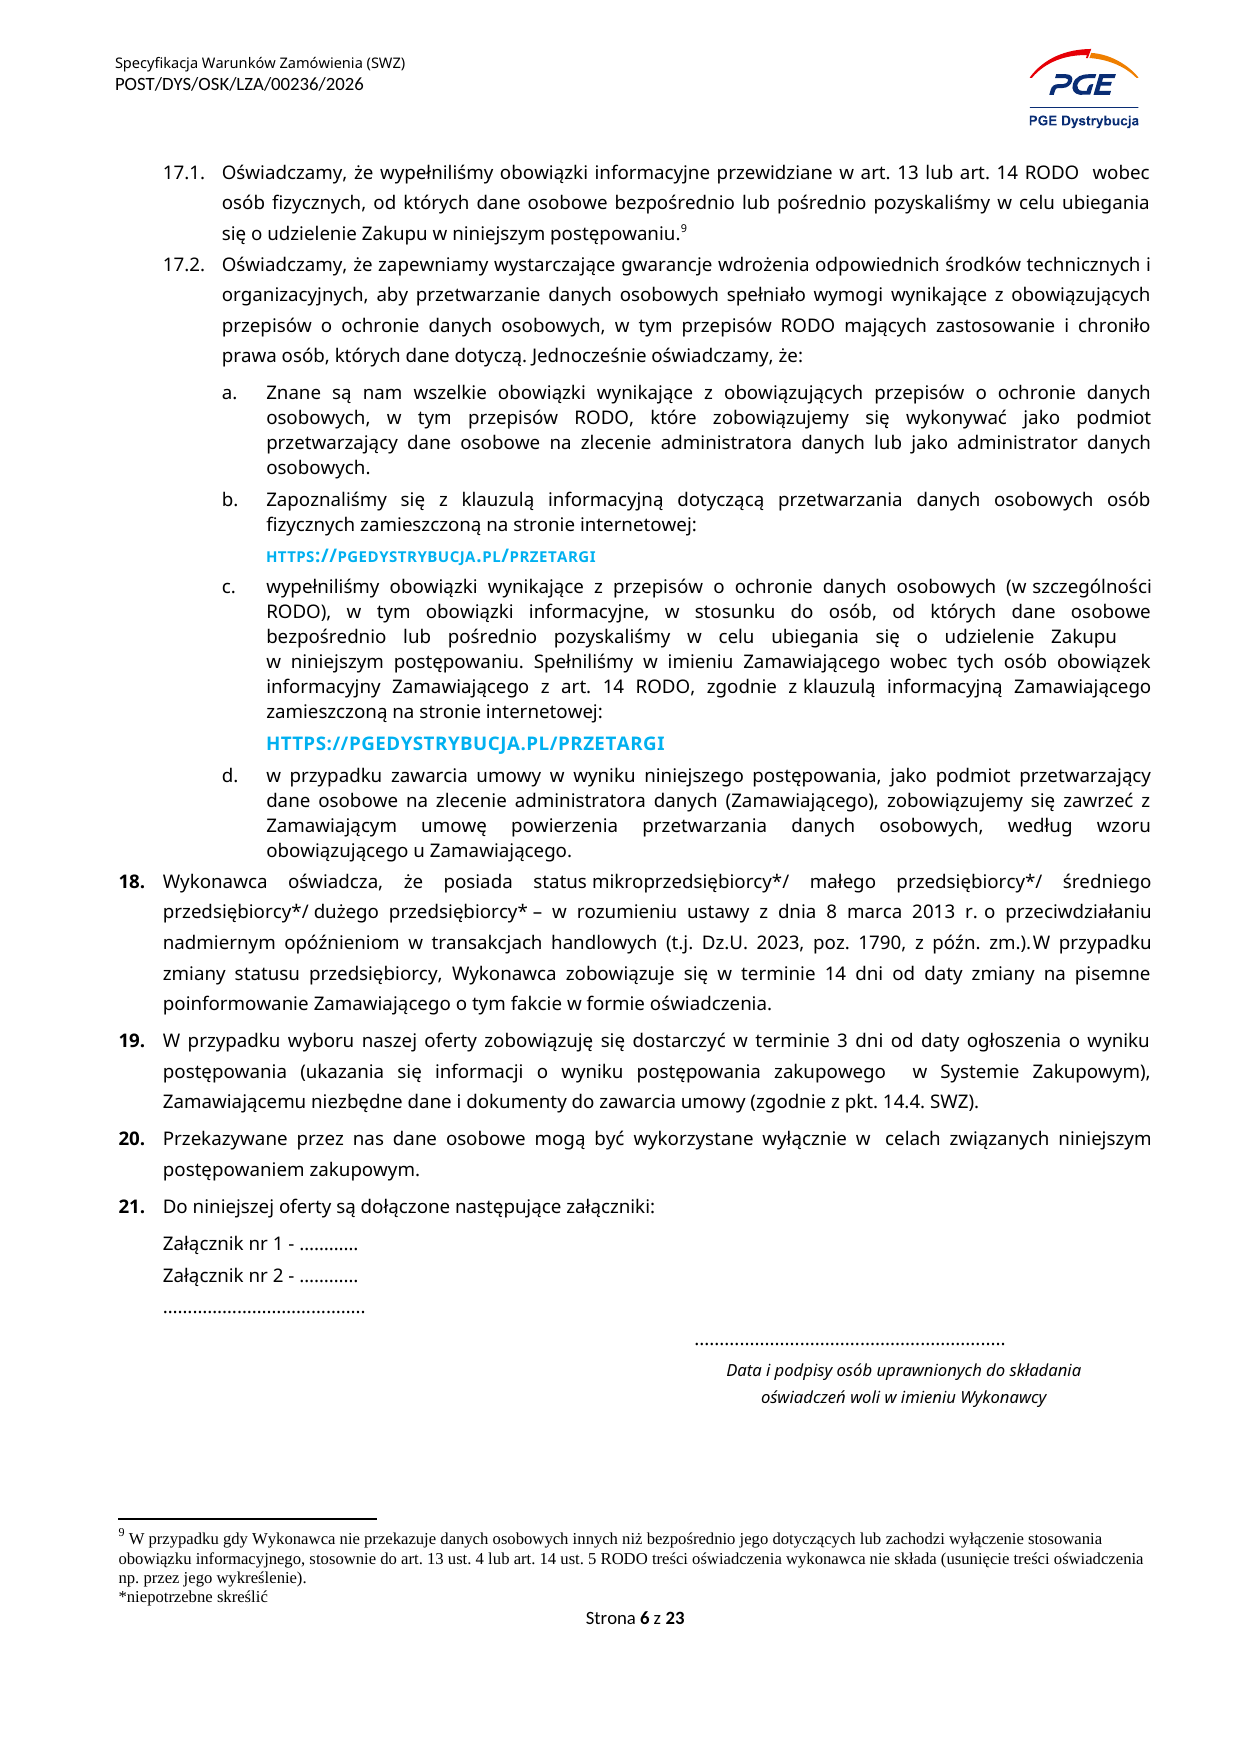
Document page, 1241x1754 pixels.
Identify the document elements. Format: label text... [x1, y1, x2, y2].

list Znane są nam wszelkie obowiązki wynikające z obowiązujących przepisów o ochronie danych osobowych, w tym przepisów RODO, które zobowiązujemy się wykonywać jako podmiot przetwarzający dane osobowe na zlecenie administratora danych lub jako administrator danych osobowych. [222, 380, 1152, 480]
text HTTPS://PGEDYSTRYBUCJA.PL/PRZETARGI [229, 730, 1152, 756]
list Do niniejszej oferty są dołączone następujące załączniki: [118, 1193, 1152, 1219]
list Zapoznaliśmy się z klauzulą informacyjną dotyczącą przetwarzania danych osobowych osób fizycznych zamieszczoną na stronie internetowej: [222, 486, 1152, 536]
text .............................................................. [607, 1325, 1240, 1350]
list Oświadczamy, że wypełniliśmy obowiązki informacyjne przewidziane w art. 13 lub art. 14 RODO wobec osób fizycznych, od których dane osobowe bezpośrednio lub pośrednio pozyskaliśmy w celu ubiegania się o udzielenie Zakupu w niniejszym postępowaniu. [163, 159, 1152, 246]
text Załącznik nr 1 - ………… [118, 1230, 1152, 1256]
list Przekazywane przez nas dane osobowe mogą być wykorzystane wyłącznie w celach związanych niniejszym postępowaniem zakupowym. [118, 1126, 1152, 1182]
list Wykonawca oświadcza, że posiada status mikroprzedsiębiorcy*/ małego przedsiębiorcy*/ średniego przedsiębiorcy*/ dużego przedsiębiorcy* – w rozumieniu ustawy z dnia 8 marca 2013 r. o przeciwdziałaniu nadmiernym opóźnieniom w transakcjach handlowych (t.j. Dz.U. 2023, poz. 1790, z późn. zm.).W przypadku zmiany statusu przedsiębiorcy, Wykonawca zobowiązuje się w terminie 14 dni od daty zmiany na pisemne poinformowanie Zamawiającego o tym fakcie w formie oświadczenia. [118, 868, 1152, 1016]
text oświadczeń woli w imieniu Wykonawcy [664, 1386, 1144, 1409]
text https://pgedystrybucja.pl/przetargi [229, 542, 1152, 568]
text ………………………………….. [118, 1294, 1152, 1319]
list W przypadku wyboru naszej oferty zobowiązuję się dostarczyć w terminie 3 dni od daty ogłoszenia o wyniku postępowania (ukazania się informacji o wyniku postępowania zakupowego w Systemie Zakupowym), Zamawiającemu niezbędne dane i dokumenty do zawarcia umowy (zgodnie z pkt. 14.4. SWZ). [118, 1028, 1152, 1114]
list w przypadku zawarcia umowy w wyniku niniejszego postępowania, jako podmiot przetwarzający dane osobowe na zlecenie administratora danych (Zamawiającego), zobowiązujemy się zawrzeć z Zamawiającym umowę powierzenia przetwarzania danych osobowych, według wzoru obowiązującego u Zamawiającego. [222, 762, 1152, 862]
list wypełniliśmy obowiązki wynikające z przepisów o ochronie danych osobowych (w szczególności RODO), w tym obowiązki informacyjne, w stosunku do osób, od których dane osobowe bezpośrednio lub pośrednio pozyskaliśmy w celu ubiegania się o udzielenie Zakupu w niniejszym postępowaniu. Spełniliśmy w imieniu Zamawiającego wobec tych osób obowiązek informacyjny Zamawiającego z art. 14 RODO, zgodnie z klauzulą informacyjną Zamawiającego zamieszczoną na stronie internetowej: [222, 574, 1152, 724]
text Załącznik nr 2 - ………… [118, 1262, 1152, 1287]
list Oświadczamy, że zapewniamy wystarczające gwarancje wdrożenia odpowiednich środków technicznych i organizacyjnych, aby przetwarzanie danych osobowych spełniało wymogi wynikające z obowiązujących przepisów o ochronie danych osobowych, w tym przepisów RODO mających zastosowanie i chroniło prawa osób, których dane dotyczą. Jednocześnie oświadczamy, że: [163, 251, 1152, 368]
text Data i podpisy osób uprawnionych do składania [664, 1359, 1144, 1381]
